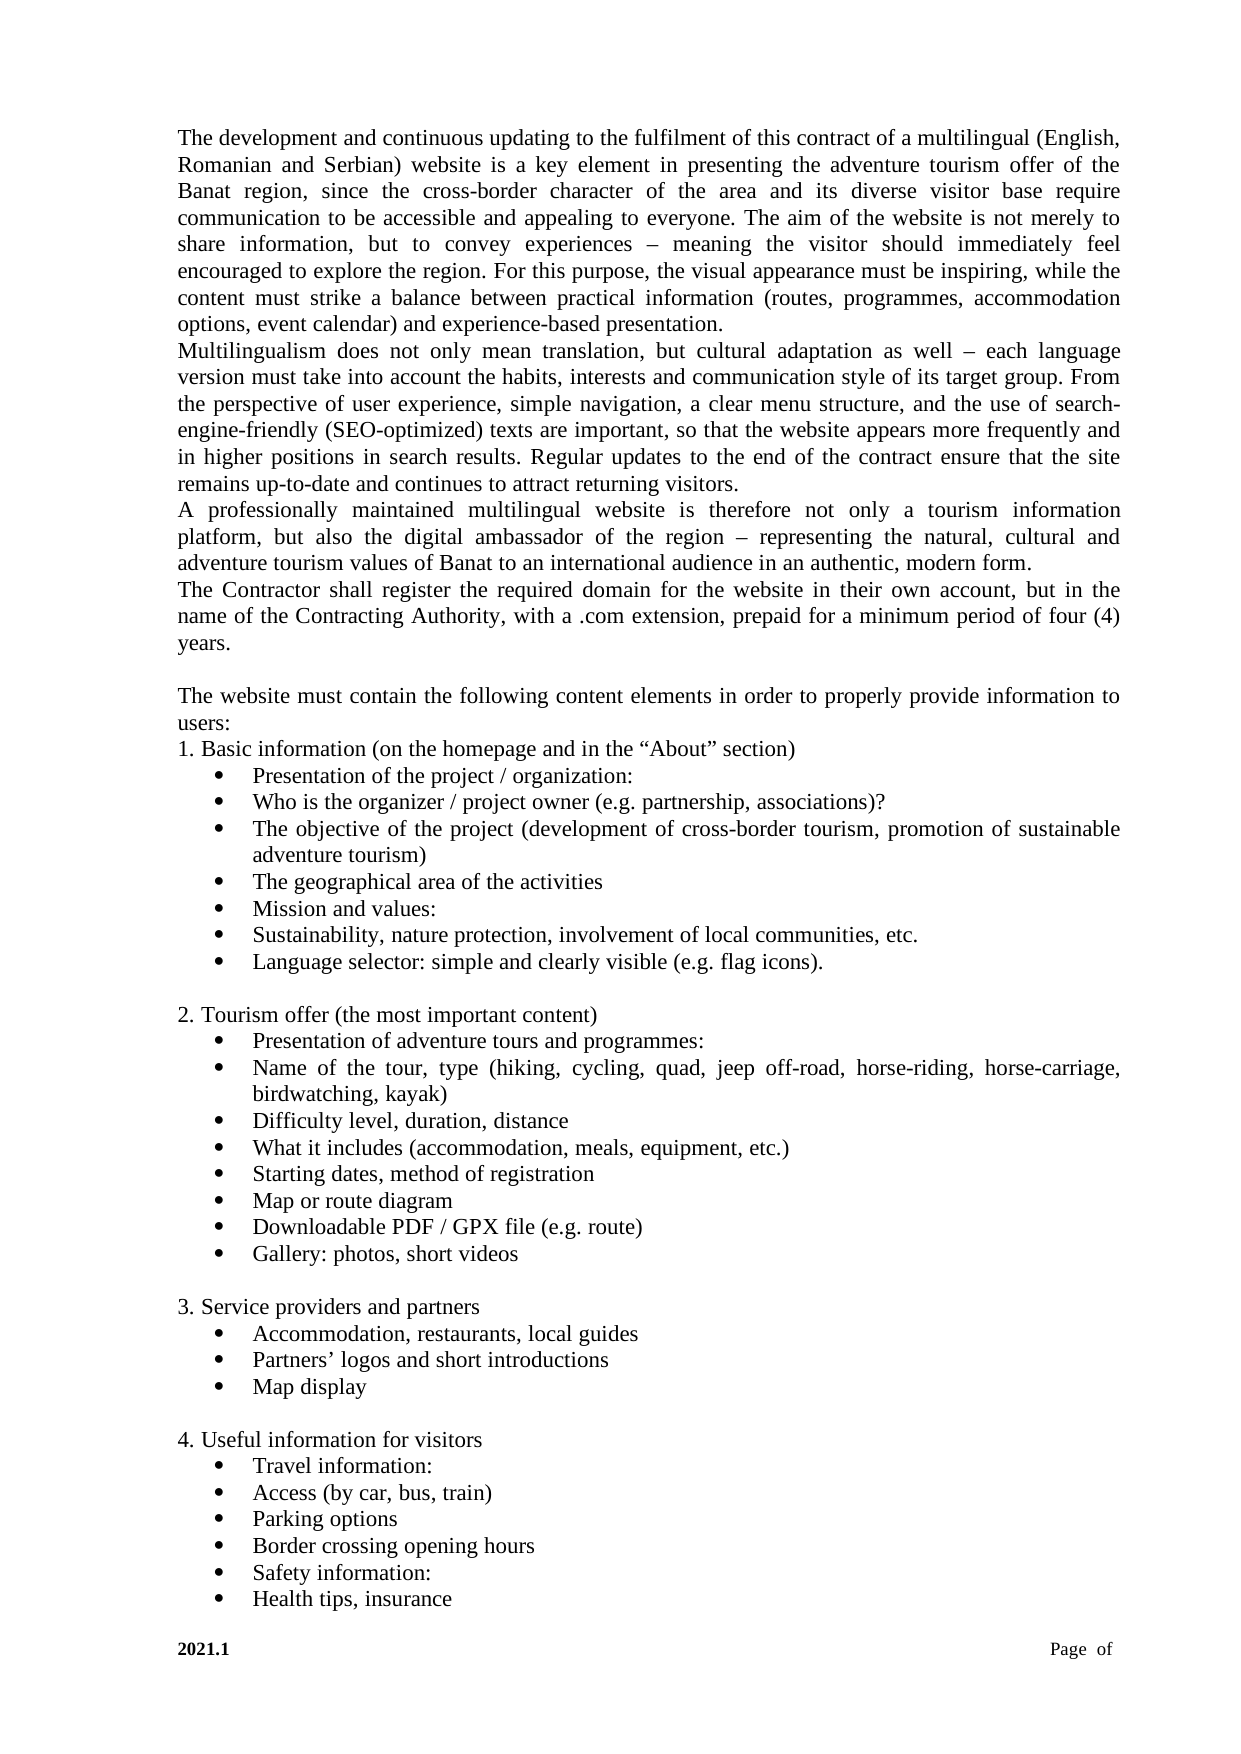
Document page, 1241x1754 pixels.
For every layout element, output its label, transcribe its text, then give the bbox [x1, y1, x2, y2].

list Travel information: [215, 1452, 1122, 1479]
text The website must contain the following content elements in order to properly provide information to users: [177, 682, 1122, 735]
list Map display [215, 1372, 1122, 1399]
list Language selector: simple and clearly visible (e.g. flag icons). [215, 947, 1122, 974]
list Presentation of the project / organization: [215, 762, 1122, 788]
list Sustainability, nature protection, involvement of local communities, etc. [215, 921, 1122, 947]
text The development and continuous updating to the fulfilment of this contract of a multilingual (English, Romanian and Serbian) website is a key element in presenting the adventure tourism offer of the Banat region, since the cross-border character of the area and its diverse visitor base require communication to be accessible and appealing to everyone. The aim of the website is not merely to share information, but to convey experiences – meaning the visitor should immediately feel encouraged to explore the region. For this purpose, the visual appearance must be inspiring, while the content must strike a balance between practical information (routes, programmes, accommodation options, event calendar) and experience-based presentation. [177, 124, 1122, 337]
list Accommodation, restaurants, local guides [215, 1319, 1122, 1346]
list Access (by car, bus, train) [215, 1479, 1122, 1505]
list Downloadable PDF / GPX file (e.g. route) [215, 1213, 1122, 1240]
text A professionally maintained multilingual website is therefore not only a tourism information platform, but also the digital ambassador of the region – representing the natural, cultural and adventure tourism values of Banat to an international audience in an authentic, modern form. [177, 496, 1122, 576]
text The Contractor shall register the required domain for the website in their own account, but in the name of the Contracting Authority, with a .com extension, prepaid for a minimum period of four (4) years. [177, 576, 1122, 655]
list Gallery: photos, short videos [215, 1240, 1122, 1266]
list What it includes (accommodation, meals, equipment, etc.) [215, 1133, 1122, 1160]
list Mission and values: [215, 894, 1122, 921]
list Presentation of adventure tours and programmes: [215, 1027, 1122, 1054]
list Who is the organizer / project owner (e.g. partnership, associations)? [215, 788, 1122, 815]
list Border crossing opening hours [215, 1532, 1122, 1558]
list Health tips, insurance [215, 1585, 1122, 1612]
text Multilingualism does not only mean translation, but cultural adaptation as well – each language version must take into account the habits, interests and communication style of its target group. From the perspective of user experience, simple navigation, a clear menu structure, and the use of search-engine-friendly (SEO-optimized) texts are important, so that the website appears more frequently and in higher positions in search results. Regular updates to the end of the contract ensure that the site remains up-to-date and continues to attract returning visitors. [177, 337, 1122, 496]
list Name of the tour, type (hiking, cycling, quad, jeep off-road, horse-riding, horse-carriage, birdwatching, kayak) [215, 1054, 1122, 1107]
list The objective of the project (development of cross-border tourism, promotion of sustainable adventure tourism) [215, 815, 1122, 868]
list Safety information: [215, 1558, 1122, 1585]
list Map or route diagram [215, 1187, 1122, 1213]
list Partners’ logos and short introductions [215, 1346, 1122, 1372]
text 1. Basic information (on the homepage and in the “About” section) [177, 735, 1122, 762]
text 3. Service providers and partners [177, 1293, 1122, 1319]
text 4. Useful information for visitors [177, 1426, 1122, 1452]
list Difficulty level, duration, distance [215, 1107, 1122, 1133]
list Parking options [215, 1505, 1122, 1532]
list The geographical area of the activities [215, 868, 1122, 894]
text 2. Tourism offer (the most important content) [177, 1001, 1122, 1027]
list Starting dates, method of registration [215, 1160, 1122, 1187]
